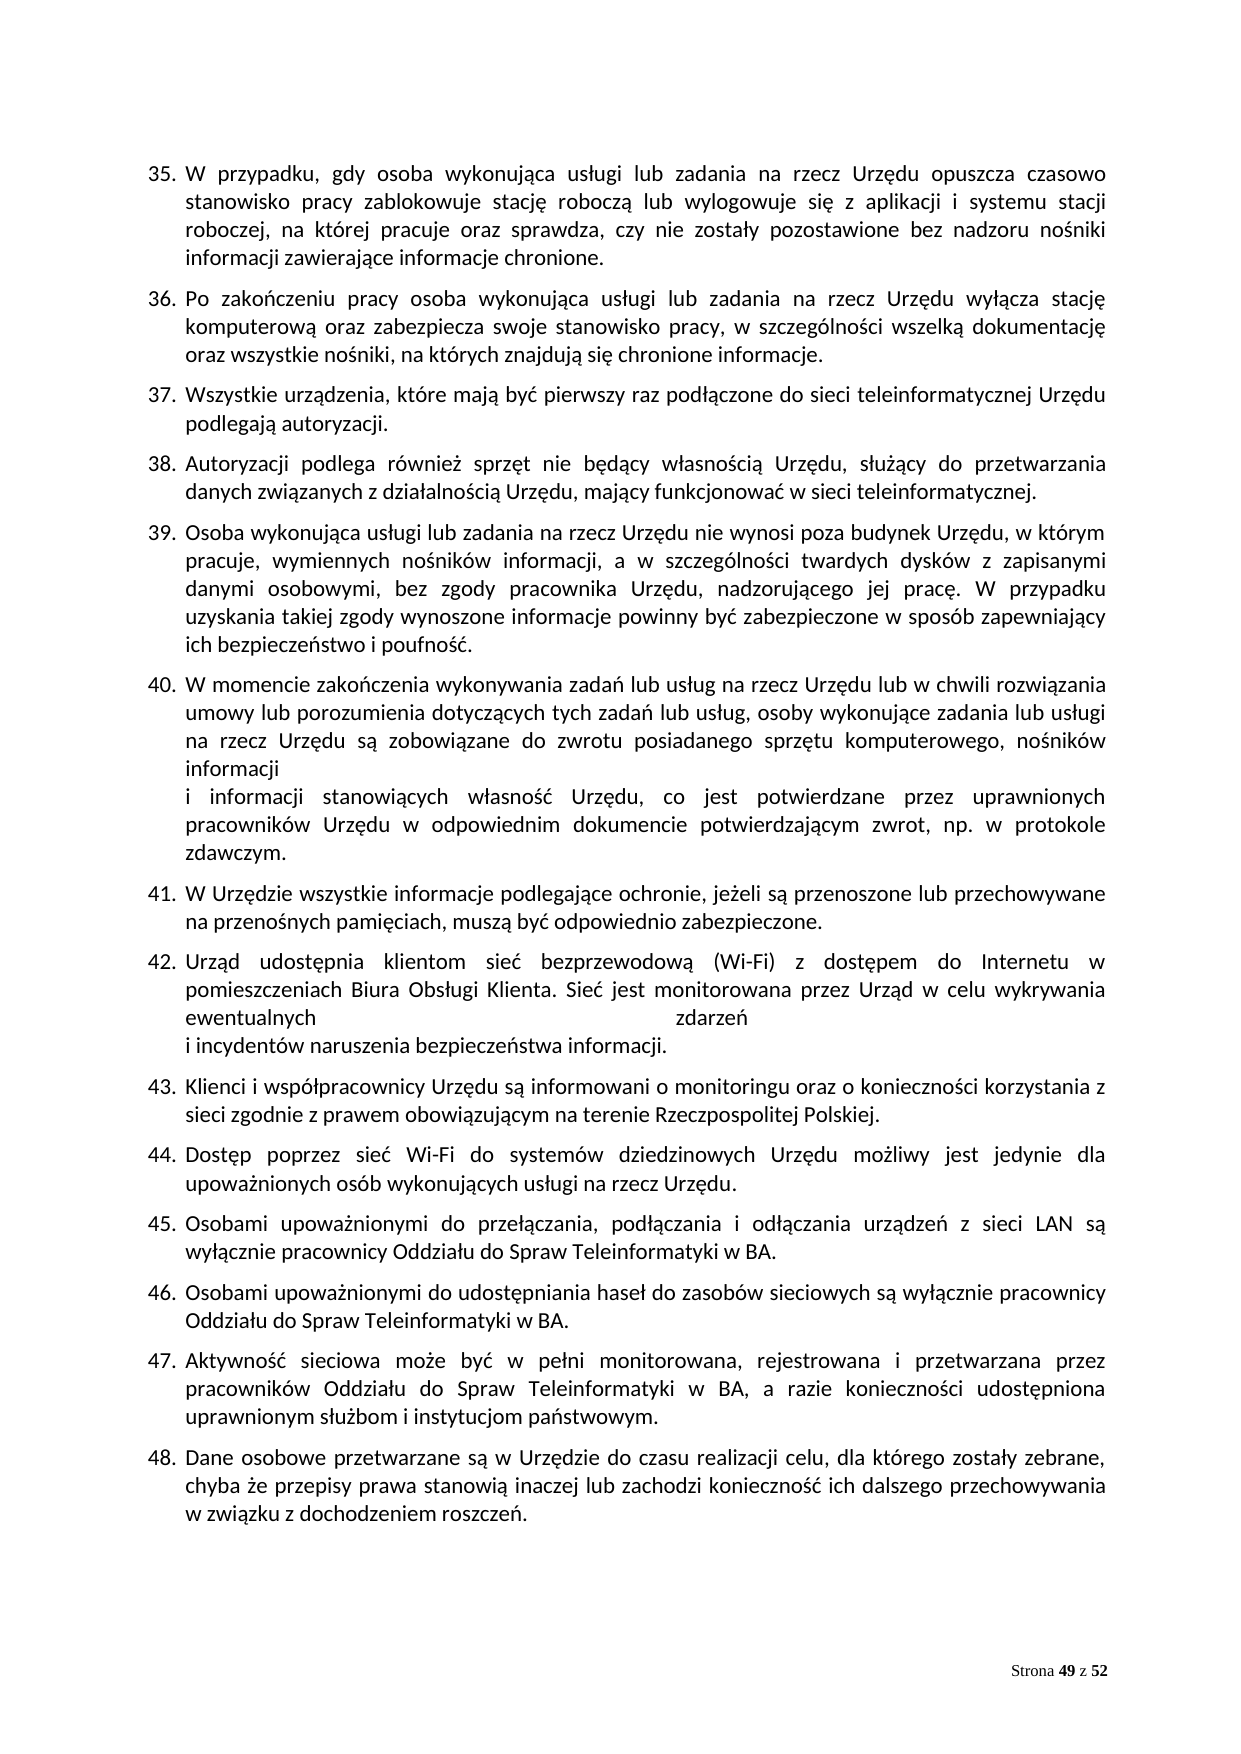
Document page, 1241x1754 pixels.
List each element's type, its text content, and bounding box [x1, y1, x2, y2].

list Dane osobowe przetwarzane są w Urzędzie do czasu realizacji celu, dla którego zostały zebrane, chyba że przepisy prawa stanowią inaczej lub zachodzi konieczność ich dalszego przechowywania w związku z dochodzeniem roszczeń. [148, 1443, 1107, 1527]
list Wszystkie urządzenia, które mają być pierwszy raz podłączone do sieci teleinformatycznej Urzędu podlegają autoryzacji. [148, 381, 1107, 437]
list Osobami upoważnionymi do przełączania, podłączania i odłączania urządzeń z sieci LAN są wyłącznie pracownicy Oddziału do Spraw Teleinformatyki w BA. [148, 1209, 1107, 1265]
list Aktywność sieciowa może być w pełni monitorowana, rejestrowana i przetwarzana przez pracowników Oddziału do Spraw Teleinformatyki w BA, a razie konieczności udostępniona uprawnionym służbom i instytucjom państwowym. [148, 1346, 1107, 1430]
list Urząd udostępnia klientom sieć bezprzewodową (Wi-Fi) z dostępem do Internetu w pomieszczeniach Biura Obsługi Klienta. Sieć jest monitorowana przez Urząd w celu wykrywania ewentualnych zdarzeń i incydentów naruszenia bezpieczeństwa informacji. [148, 947, 1107, 1059]
list Dostęp poprzez sieć Wi-Fi do systemów dziedzinowych Urzędu możliwy jest jedynie dla upoważnionych osób wykonujących usługi na rzecz Urzędu. [148, 1141, 1107, 1197]
list Osoba wykonująca usługi lub zadania na rzecz Urzędu nie wynosi poza budynek Urzędu, w którym pracuje, wymiennych nośników informacji, a w szczególności twardych dysków z zapisanymi danymi osobowymi, bez zgody pracownika Urzędu, nadzorującego jej pracę. W przypadku uzyskania takiej zgody wynoszone informacje powinny być zabezpieczone w sposób zapewniający ich bezpieczeństwo i poufność. [148, 518, 1107, 658]
list Osobami upoważnionymi do udostępniania haseł do zasobów sieciowych są wyłącznie pracownicy Oddziału do Spraw Teleinformatyki w BA. [148, 1278, 1107, 1334]
list W momencie zakończenia wykonywania zadań lub usług na rzecz Urzędu lub w chwili rozwiązania umowy lub porozumienia dotyczących tych zadań lub usług, osoby wykonujące zadania lub usługi na rzecz Urzędu są zobowiązane do zwrotu posiadanego sprzętu komputerowego, nośników informacji i informacji stanowiących własność Urzędu, co jest potwierdzane przez uprawnionych pracowników Urzędu w odpowiednim dokumencie potwierdzającym zwrot, np. w protokole zdawczym. [148, 670, 1107, 866]
list Autoryzacji podlega również sprzęt nie będący własnością Urzędu, służący do przetwarzania danych związanych z działalnością Urzędu, mający funkcjonować w sieci teleinformatycznej. [148, 449, 1107, 505]
list Po zakończeniu pracy osoba wykonująca usługi lub zadania na rzecz Urzędu wyłącza stację komputerową oraz zabezpiecza swoje stanowisko pracy, w szczególności wszelką dokumentację oraz wszystkie nośniki, na których znajdują się chronione informacje. [148, 284, 1107, 368]
list Klienci i współpracownicy Urzędu są informowani o monitoringu oraz o konieczności korzystania z sieci zgodnie z prawem obowiązującym na terenie Rzeczpospolitej Polskiej. [148, 1072, 1107, 1128]
list W Urzędzie wszystkie informacje podlegające ochronie, jeżeli są przenoszone lub przechowywane na przenośnych pamięciach, muszą być odpowiednio zabezpieczone. [148, 879, 1107, 935]
list W przypadku, gdy osoba wykonująca usługi lub zadania na rzecz Urzędu opuszcza czasowo stanowisko pracy zablokowuje stację roboczą lub wylogowuje się z aplikacji i systemu stacji roboczej, na której pracuje oraz sprawdza, czy nie zostały pozostawione bez nadzoru nośniki informacji zawierające informacje chronione. [148, 159, 1107, 272]
